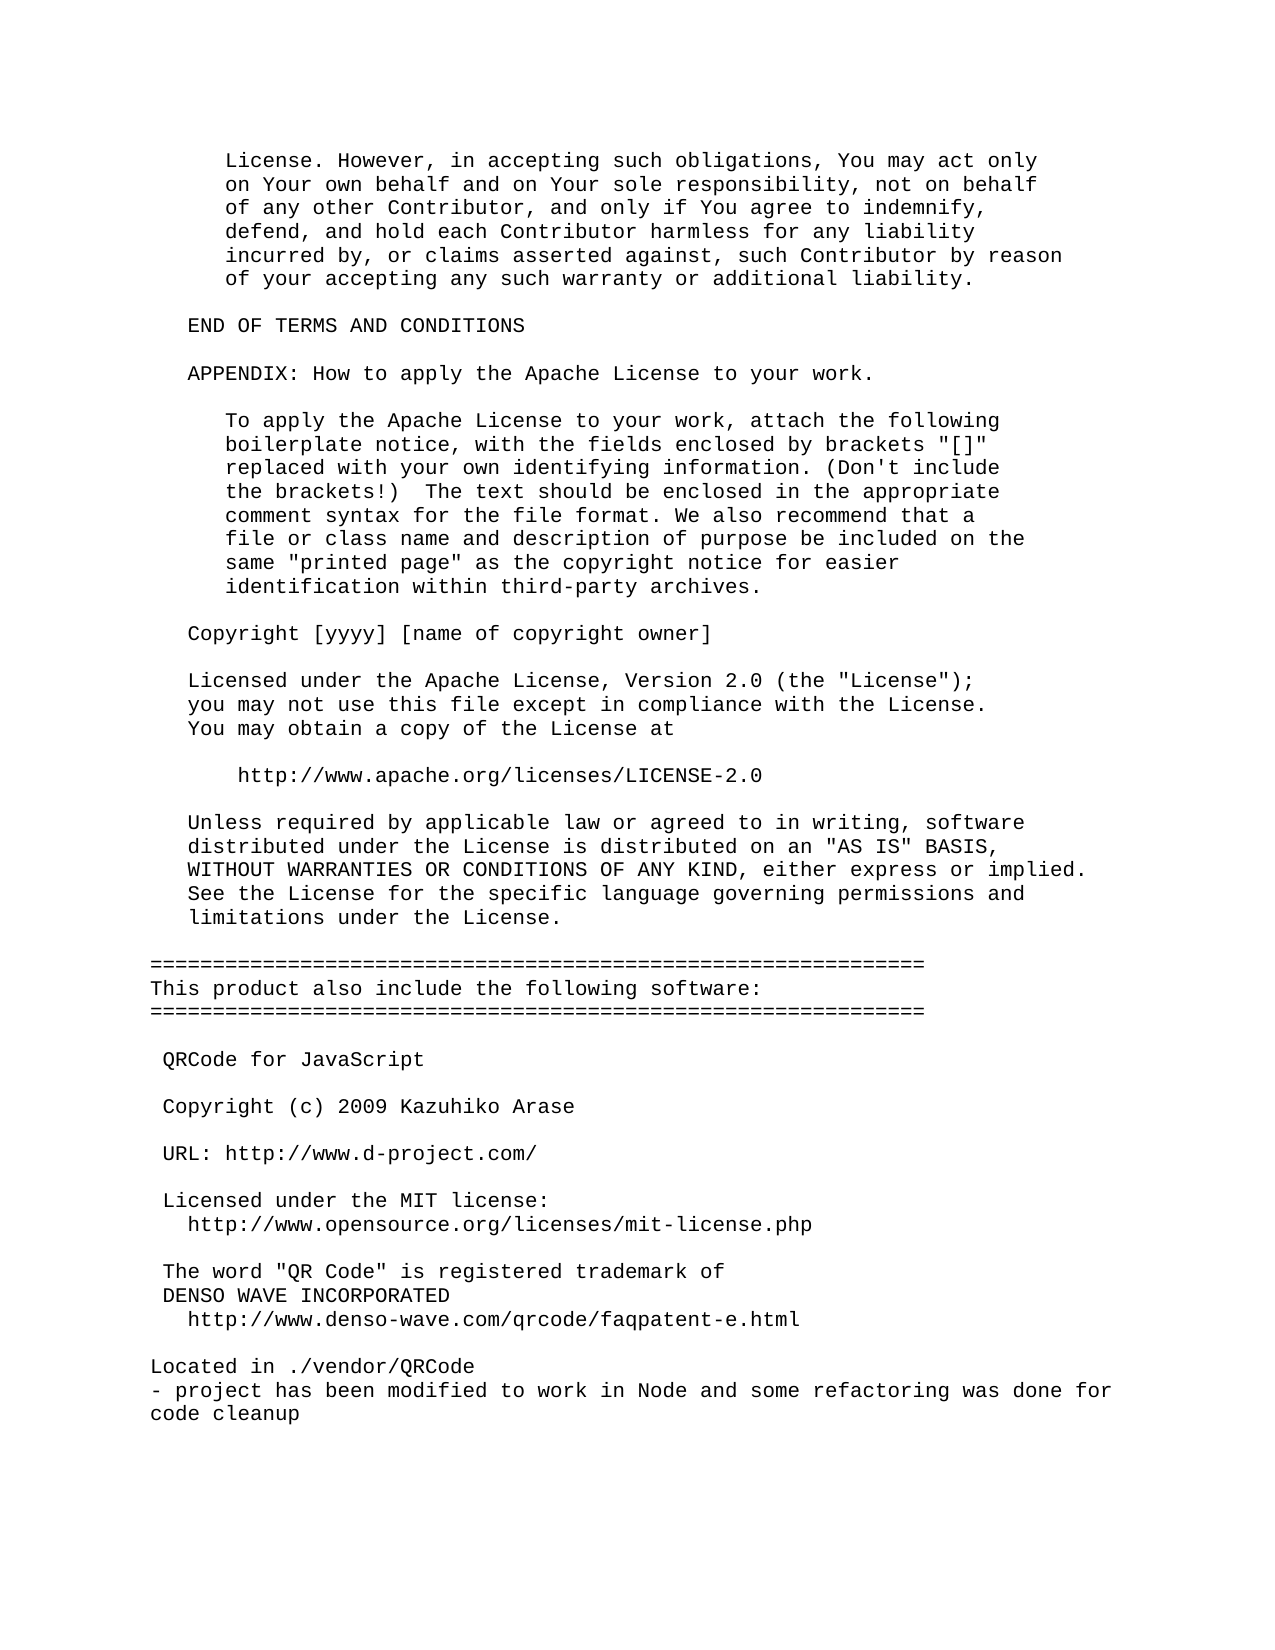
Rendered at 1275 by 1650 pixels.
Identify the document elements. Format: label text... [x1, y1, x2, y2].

text The word "QR Code" is registered trademark of [150, 1261, 1125, 1285]
text http://www.denso-wave.com/qrcode/faqpatent-e.html [150, 1309, 1125, 1332]
text QRCode for JavaScript [150, 1048, 1125, 1072]
text See the License for the specific language governing permissions and [150, 883, 1125, 907]
text same "printed page" as the copyright notice for easier [150, 552, 1125, 576]
text the brackets!) The text should be enclosed in the appropriate [150, 481, 1125, 505]
text http://www.opensource.org/licenses/mit-license.php [150, 1214, 1125, 1238]
text URL: http://www.d-project.com/ [150, 1143, 1125, 1167]
text Copyright [yyyy] [name of copyright owner] [150, 623, 1125, 647]
text - project has been modified to work in Node and some refactoring was done for code cleanup [150, 1379, 1125, 1427]
text ============================================================== [150, 1001, 1125, 1025]
text comment syntax for the file format. We also recommend that a [150, 505, 1125, 528]
text of any other Contributor, and only if You agree to indemnify, [150, 197, 1125, 221]
text you may not use this file except in compliance with the License. [150, 694, 1125, 717]
text file or class name and description of purpose be included on the [150, 528, 1125, 552]
text Copyright (c) 2009 Kazuhiko Arase [150, 1096, 1125, 1119]
text identification within third-party archives. [150, 576, 1125, 599]
text License. However, in accepting such obligations, You may act only [150, 150, 1125, 174]
text http://www.apache.org/licenses/LICENSE-2.0 [150, 765, 1125, 788]
text defend, and hold each Contributor harmless for any liability [150, 221, 1125, 244]
text END OF TERMS AND CONDITIONS [150, 316, 1125, 339]
text replaced with your own identifying information. (Don't include [150, 457, 1125, 481]
text Licensed under the MIT license: [150, 1190, 1125, 1214]
text To apply the Apache License to your work, attach the following [150, 410, 1125, 434]
text Licensed under the Apache License, Version 2.0 (the "License"); [150, 670, 1125, 694]
text limitations under the License. [150, 907, 1125, 930]
text ============================================================== [150, 954, 1125, 978]
text on Your own behalf and on Your sole responsibility, not on behalf [150, 174, 1125, 197]
text This product also include the following software: [150, 978, 1125, 1001]
text You may obtain a copy of the License at [150, 717, 1125, 741]
text Located in ./vendor/QRCode [150, 1356, 1125, 1379]
text of your accepting any such warranty or additional liability. [150, 268, 1125, 292]
text WITHOUT WARRANTIES OR CONDITIONS OF ANY KIND, either express or implied. [150, 859, 1125, 883]
text DENSO WAVE INCORPORATED [150, 1285, 1125, 1309]
text distributed under the License is distributed on an "AS IS" BASIS, [150, 836, 1125, 859]
text boilerplate notice, with the fields enclosed by brackets "[]" [150, 434, 1125, 457]
text APPENDIX: How to apply the Apache License to your work. [150, 363, 1125, 386]
text incurred by, or claims asserted against, such Contributor by reason [150, 244, 1125, 268]
text Unless required by applicable law or agreed to in writing, software [150, 812, 1125, 836]
